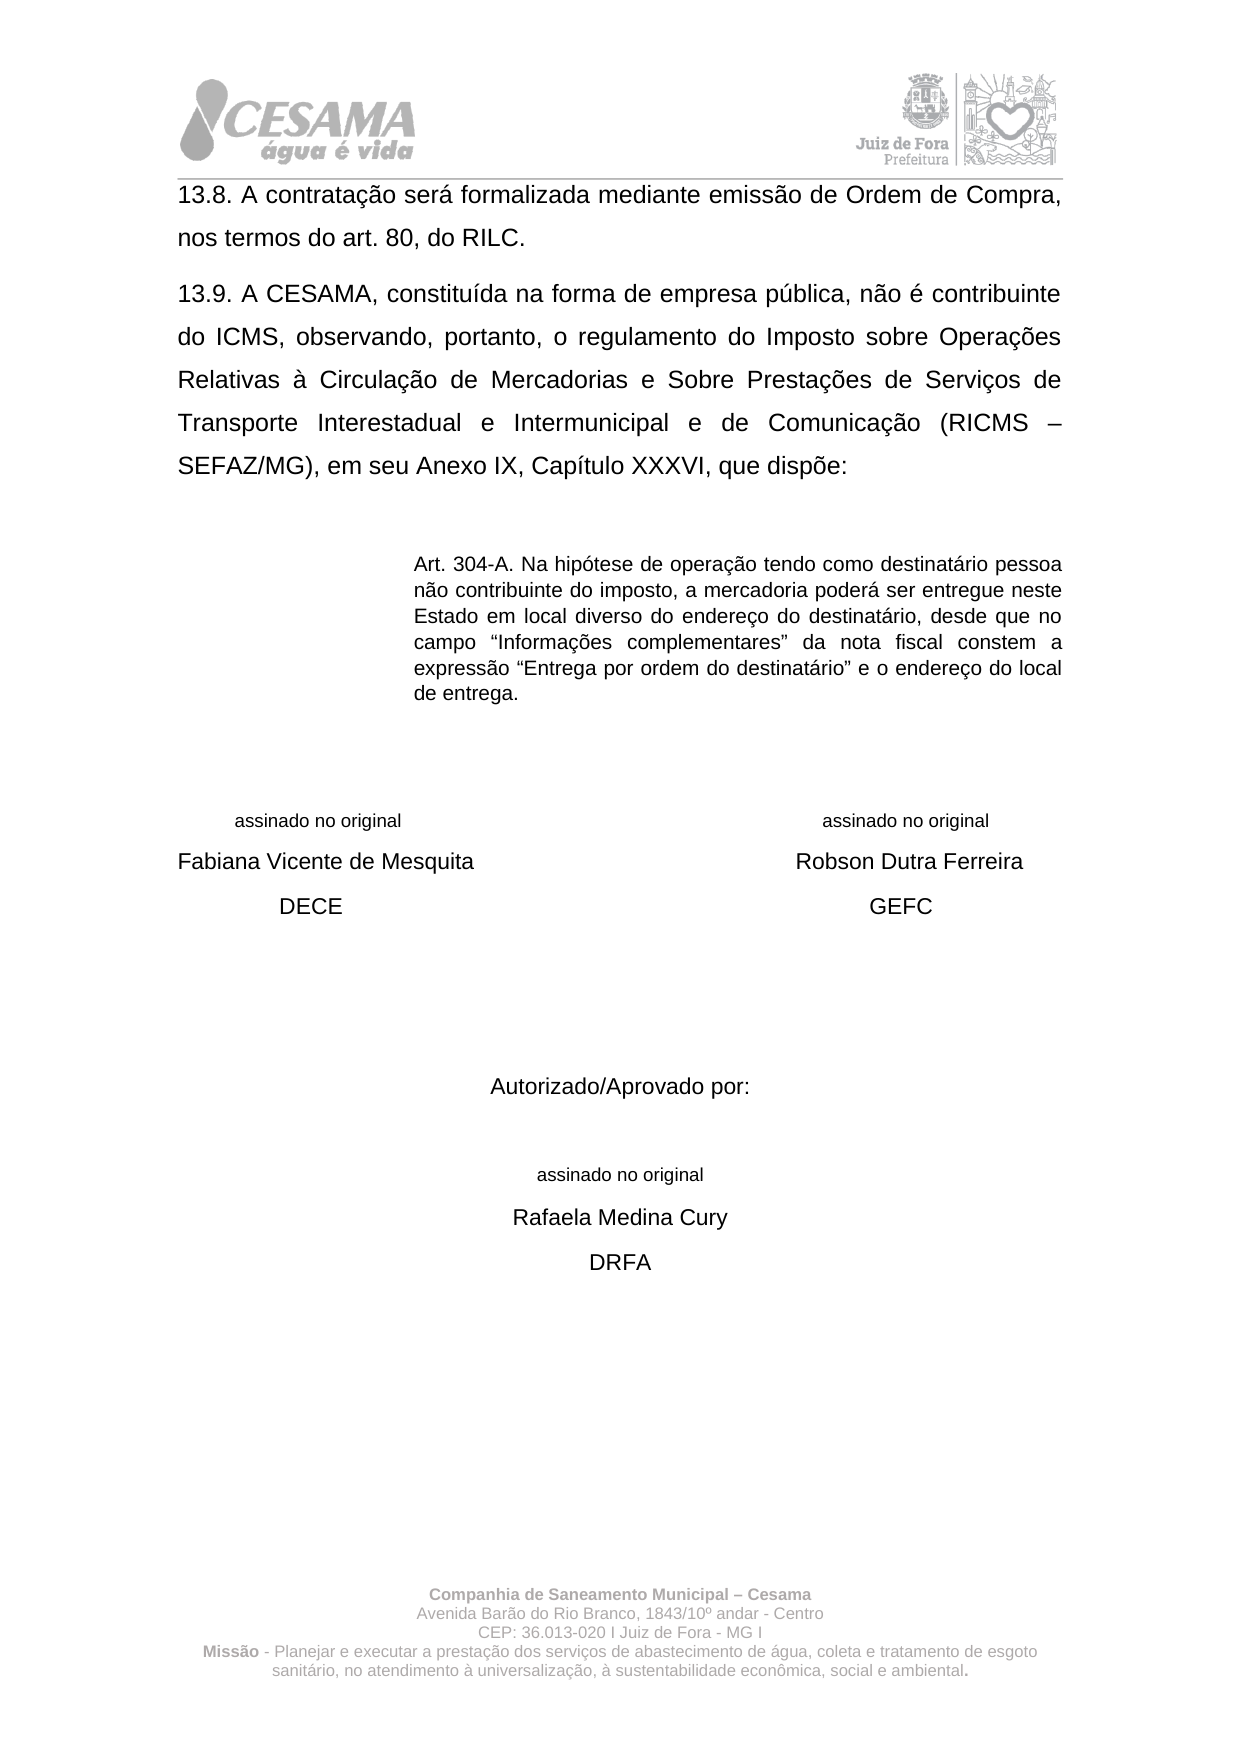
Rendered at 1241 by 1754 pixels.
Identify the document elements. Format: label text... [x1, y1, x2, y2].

text Fabiana Vicente de Mesquita Robson Dutra Ferreira [177, 848, 1063, 874]
text 13.9. A CESAMA, constituída na forma de empresa pública, não é contribuinte do ICMS, observando, portanto, o regulamento do Imposto sobre Operações Relativas à Circulação de Mercadorias e Sobre Prestações de Serviços de Transporte Interestadual e Intermunicipal e de Comunicação (RICMS – SEFAZ/MG), em seu Anexo IX, Capítulo XXXVI, que dispõe: [177, 279, 1063, 480]
text Autorizado/Aprovado por: [177, 1073, 1063, 1100]
text DECE GEFC [177, 893, 1063, 919]
text 13.8. A contratação será formalizada mediante emissão de Ordem de Compra, nos termos do art. 80, do RILC. [177, 180, 1063, 252]
text assinado no original [177, 1163, 1063, 1185]
text DRFA [177, 1248, 1063, 1275]
picture [177, 73, 1064, 180]
text Rafaela Medina Cury [177, 1203, 1063, 1230]
text Art. 304-A. Na hipótese de operação tendo como destinatário pessoa não contribuinte do imposto, a mercadoria poderá ser entregue neste Estado em local diverso do endereço do destinatário, desde que no campo “Informações complementares” da nota fiscal constem a expressão “Entrega por ordem do destinatário” e o endereço do local de entrega. [413, 552, 1063, 705]
text assinado no original assinado no original [177, 809, 1063, 831]
